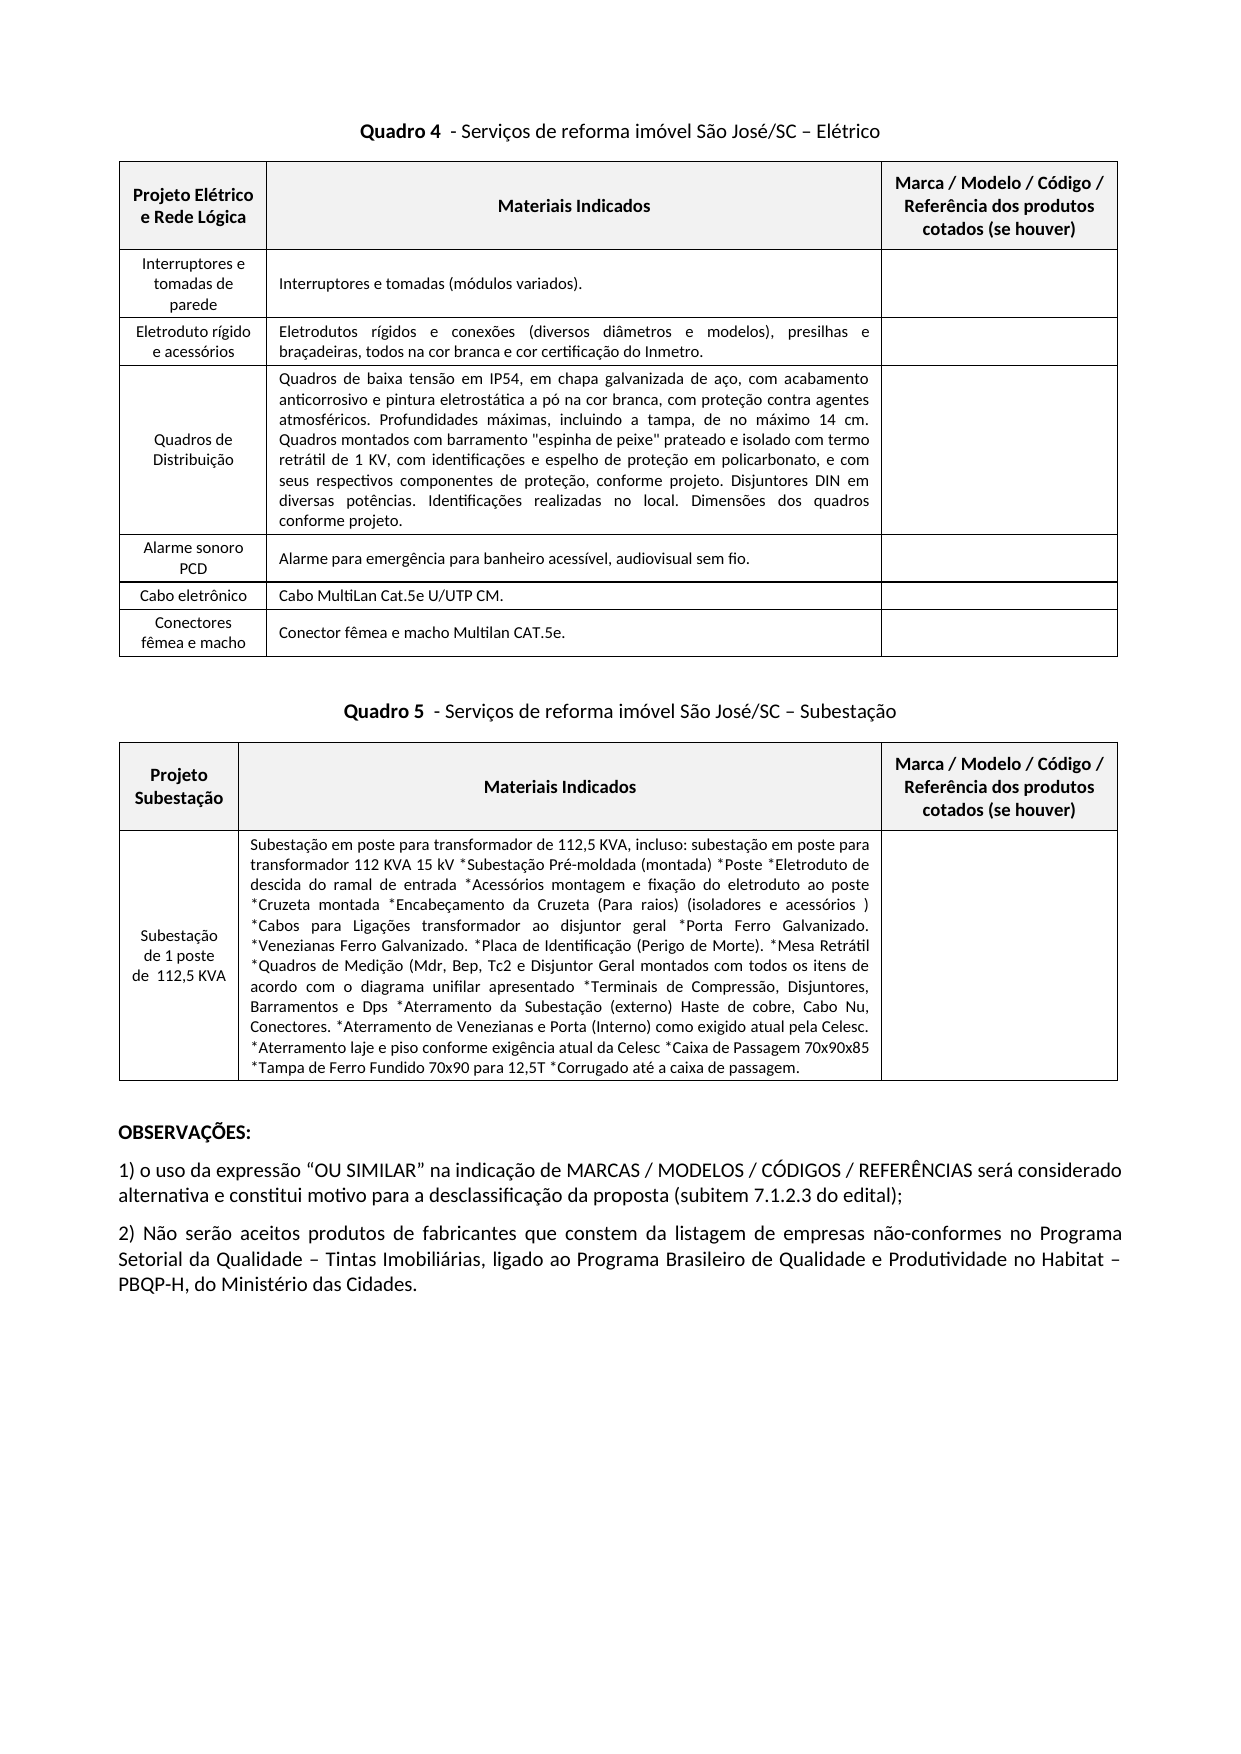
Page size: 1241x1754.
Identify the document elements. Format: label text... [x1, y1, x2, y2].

table_cell [882, 318, 1117, 364]
table_cell [882, 831, 1117, 1080]
text 2) Não serão aceitos produtos de fabricantes que constem da listagem de empresas não-conformes no Programa Setorial da Qualidade – Tintas Imobiliárias, ligado ao Programa Brasileiro de Qualidade e Produtividade no Habitat – PBQP-H, do Ministério das Cidades. [118, 1220, 1122, 1297]
table_cell Eletrodutos rígidos e conexões (diversos diâmetros e modelos), presilhas e braçadeiras, todos na cor branca e cor certificação do Inmetro. [267, 318, 881, 364]
table_cell Interruptores e tomadas de parede [120, 250, 266, 317]
table_cell Eletroduto rígido e acessórios [120, 318, 266, 364]
table_cell Alarme para emergência para banheiro acessível, audiovisual sem fio. [267, 535, 881, 581]
table_cell Cabo eletrônico [120, 583, 266, 608]
table_cell Interruptores e tomadas (módulos variados). [267, 250, 881, 317]
table_cell Conectores fêmea e macho [120, 610, 266, 656]
table_cell Subestação de 1 poste de 112,5 KVA [120, 831, 238, 1080]
text OBSERVAÇÕES: [118, 1119, 1122, 1145]
table_header Materiais Indicados [239, 743, 881, 830]
table_cell Conector fêmea e macho Multilan CAT.5e. [267, 610, 881, 656]
table_cell Alarme sonoro PCD [120, 535, 266, 581]
table_cell Quadros de baixa tensão em IP54, em chapa galvanizada de aço, com acabamento anticorrosivo e pintura eletrostática a pó na cor branca, com proteção contra agentes atmosféricos. Profundidades máximas, incluindo a tampa, de no máximo 14 cm. Quadros montados com barramento "espinha de peixe" prateado e isolado com termo retrátil de 1 KV, com identificações e espelho de proteção em policarbonato, e com seus respectivos componentes de proteção, conforme projeto. Disjuntores DIN em diversas potências. Identificações realizadas no local. Dimensões dos quadros conforme projeto. [267, 366, 881, 534]
table_cell Subestação em poste para transformador de 112,5 KVA, incluso: subestação em poste para transformador 112 KVA 15 kV *Subestação Pré-moldada (montada) *Poste *Eletroduto de descida do ramal de entrada *Acessórios montagem e fixação do eletroduto ao poste *Cruzeta montada *Encabeçamento da Cruzeta (Para raios) (isoladores e acessórios ) *Cabos para Ligações transformador ao disjuntor geral *Porta Ferro Galvanizado. *Venezianas Ferro Galvanizado. *Placa de Identificação (Perigo de Morte). *Mesa Retrátil *Quadros de Medição (Mdr, Bep, Tc2 e Disjuntor Geral montados com todos os itens de acordo com o diagrama unifilar apresentado *Terminais de Compressão, Disjuntores, Barramentos e Dps *Aterramento da Subestação (externo) Haste de cobre, Cabo Nu, Conectores. *Aterramento de Venezianas e Porta (Interno) como exigido atual pela Celesc. *Aterramento laje e piso conforme exigência atual da Celesc *Caixa de Passagem 70x90x85 *Tampa de Ferro Fundido 70x90 para 12,5T *Corrugado até a caixa de passagem. [239, 831, 881, 1080]
table_header Marca / Modelo / Código / Referência dos produtos cotados (se houver) [882, 162, 1117, 249]
text Quadro 4 - Serviços de reforma imóvel São José/SC – Elétrico [118, 118, 1122, 143]
table_cell [882, 250, 1117, 317]
table_header Marca / Modelo / Código / Referência dos produtos cotados (se houver) [882, 743, 1117, 830]
table_cell [882, 610, 1117, 656]
table_header Projeto Subestação [120, 743, 238, 830]
text Quadro 5 - Serviços de reforma imóvel São José/SC – Subestação [118, 699, 1122, 724]
table_header Projeto Elétrico e Rede Lógica [120, 162, 266, 249]
table_header Materiais Indicados [267, 162, 881, 249]
table_cell [882, 366, 1117, 534]
table_cell Cabo MultiLan Cat.5e U/UTP CM. [267, 583, 881, 608]
table_cell [882, 583, 1117, 608]
table_cell Quadros de Distribuição [120, 366, 266, 534]
table_cell [882, 535, 1117, 581]
text 1) o uso da expressão “OU SIMILAR” na indicação de MARCAS / MODELOS / CÓDIGOS / REFERÊNCIAS será considerado alternativa e constitui motivo para a desclassificação da proposta (subitem 7.1.2.3 do edital); [118, 1157, 1122, 1208]
